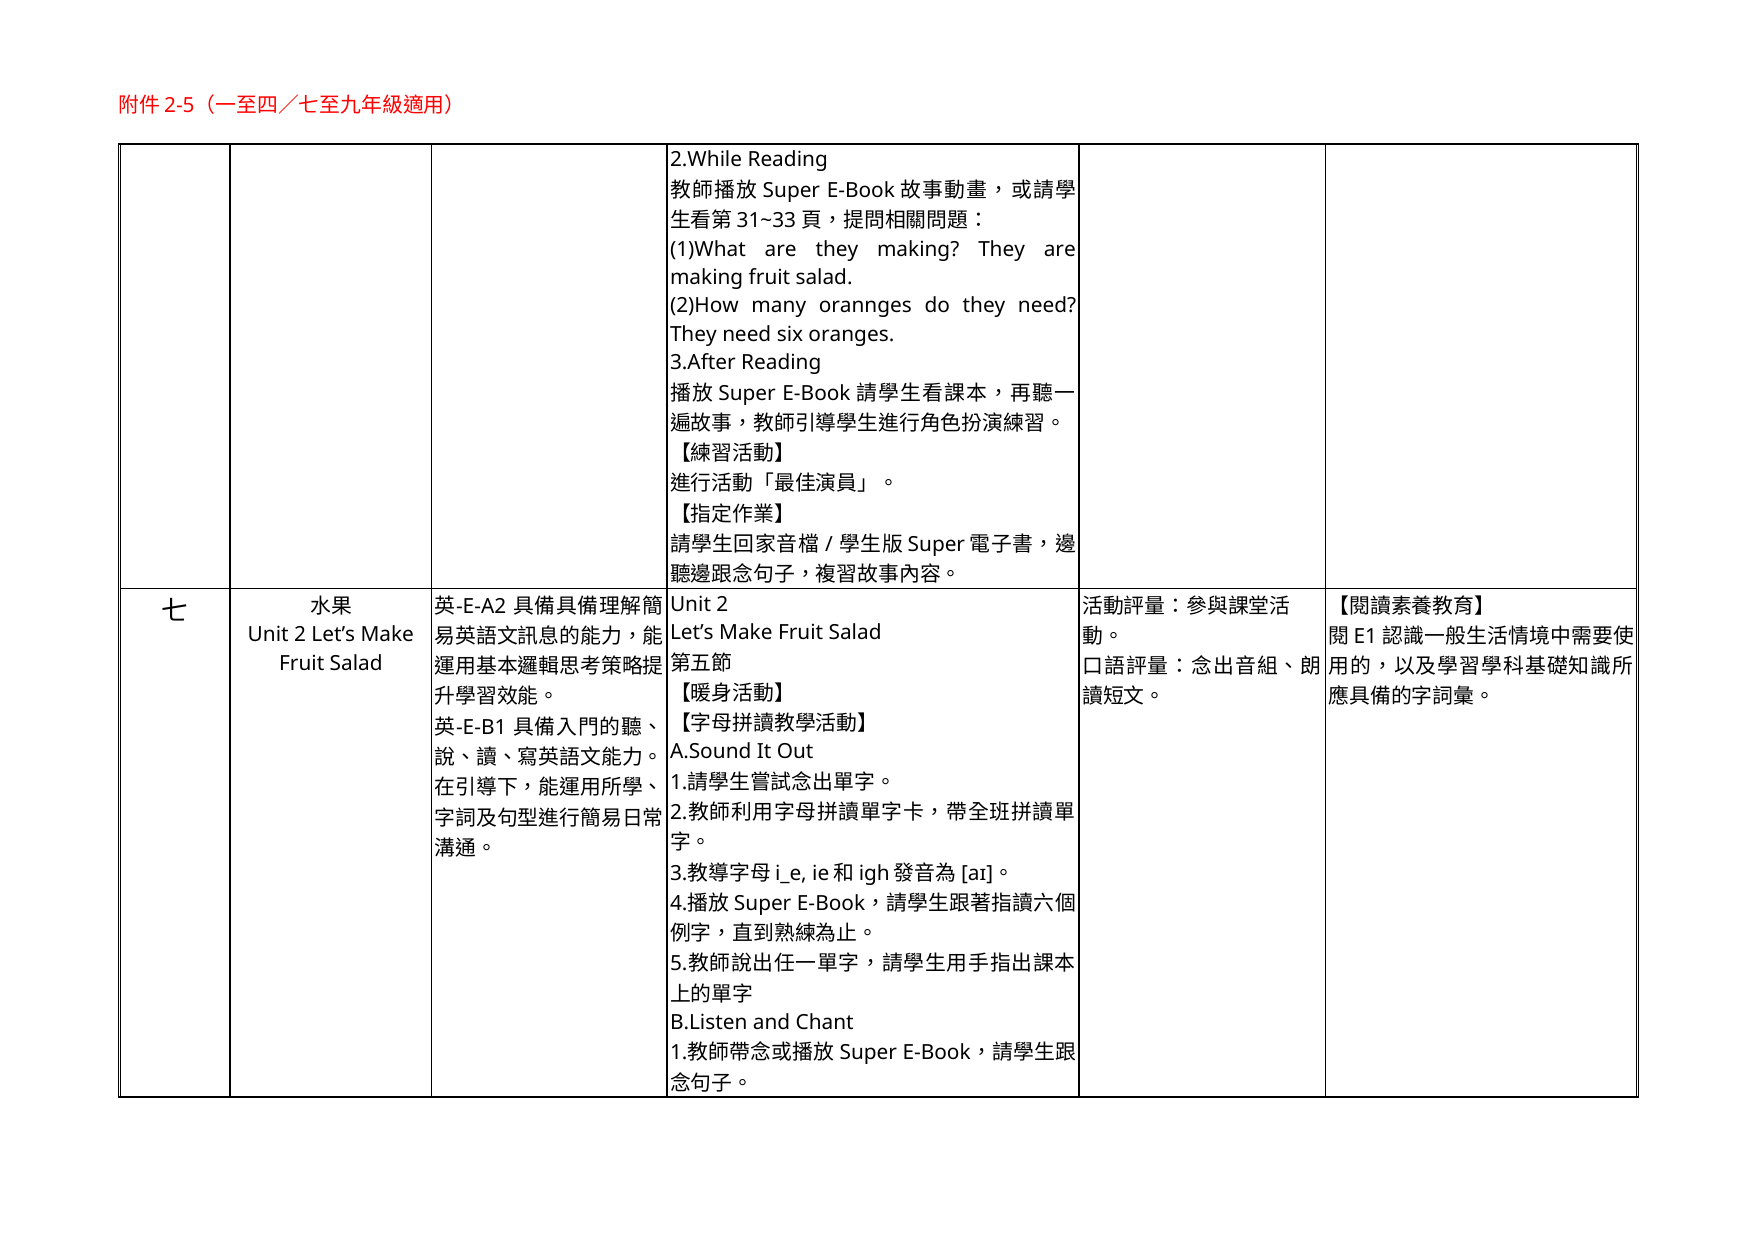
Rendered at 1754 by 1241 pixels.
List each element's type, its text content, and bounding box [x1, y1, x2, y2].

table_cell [668, 145, 1078, 587]
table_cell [432, 589, 666, 1096]
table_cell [231, 145, 431, 587]
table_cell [1080, 589, 1325, 1096]
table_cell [1080, 145, 1325, 587]
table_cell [668, 589, 1078, 1096]
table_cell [231, 589, 431, 1096]
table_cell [432, 145, 666, 587]
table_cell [1326, 589, 1636, 1096]
table_cell 六 [121, 145, 229, 587]
table_cell 七 [121, 589, 229, 1096]
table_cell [1326, 145, 1636, 587]
